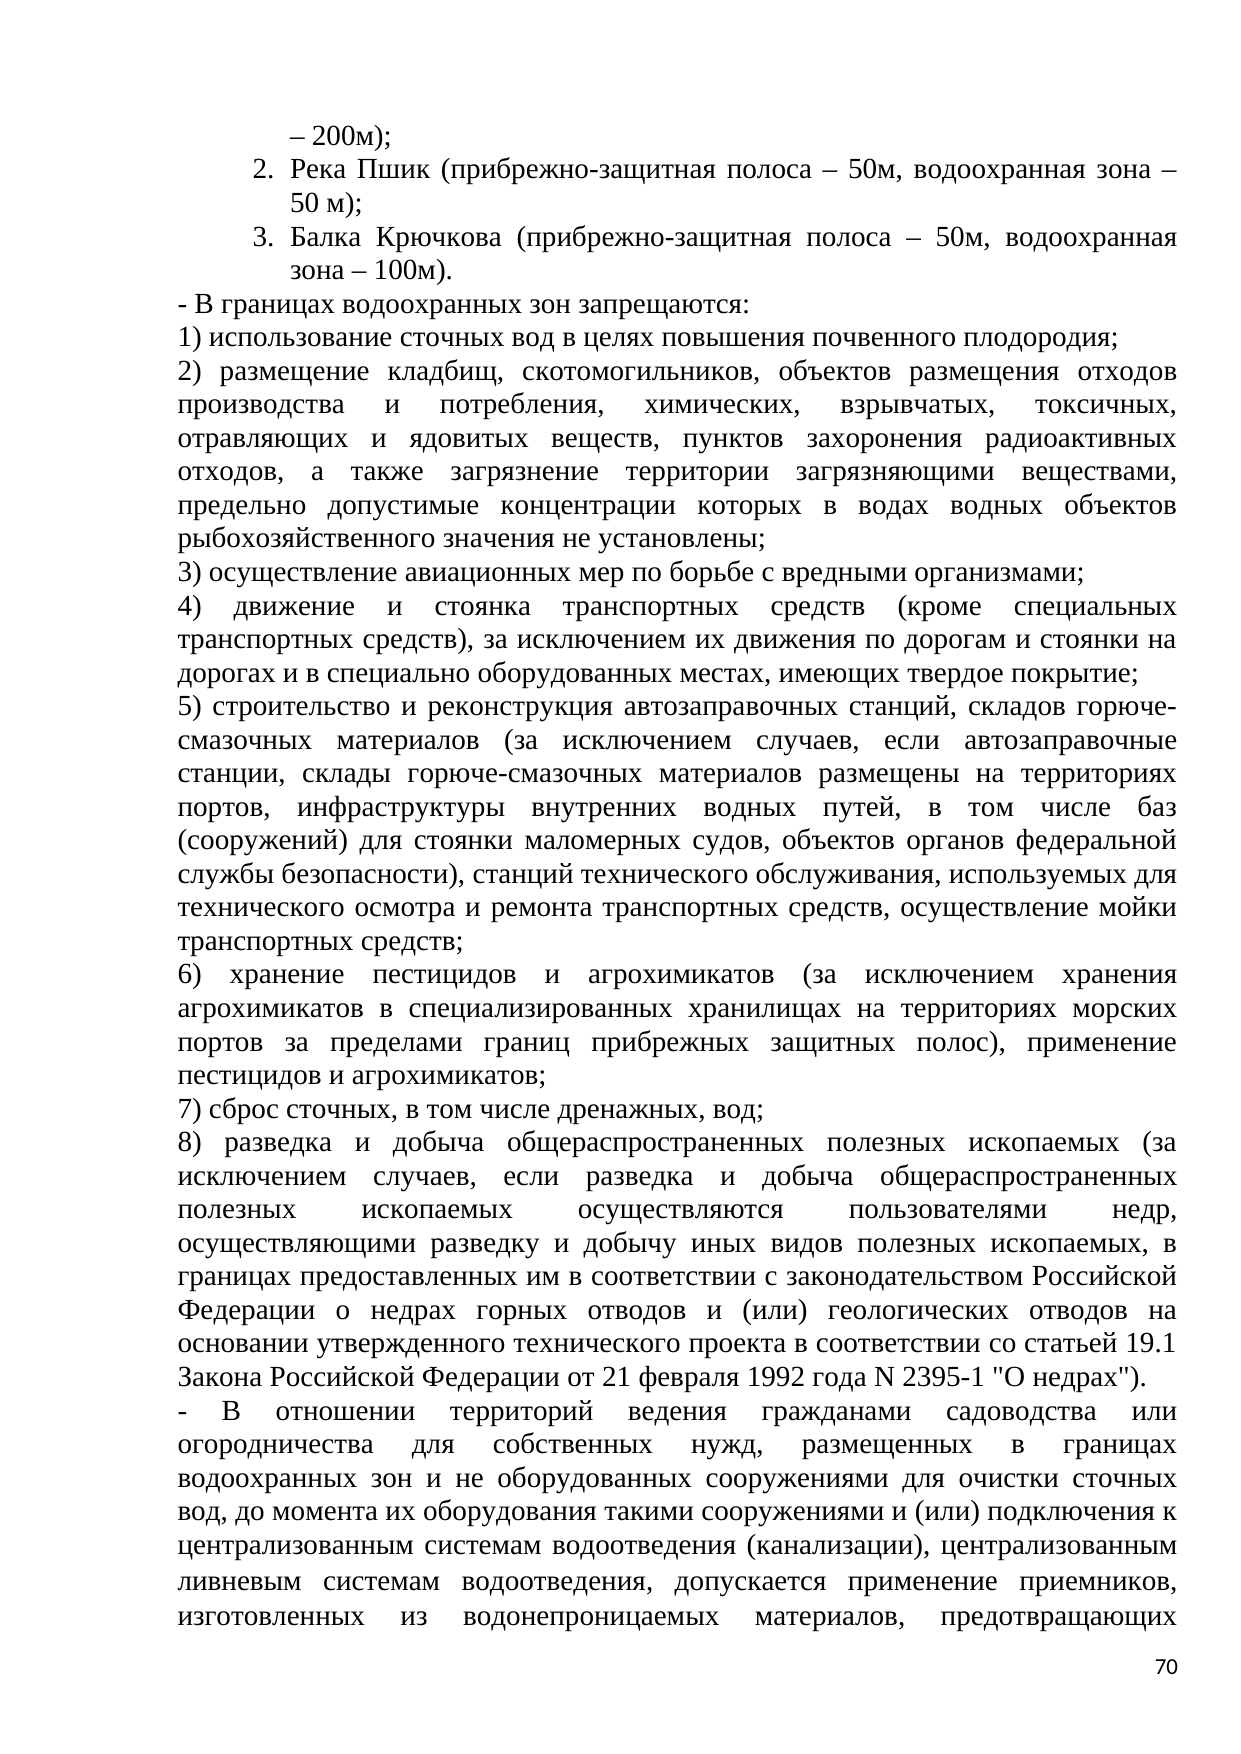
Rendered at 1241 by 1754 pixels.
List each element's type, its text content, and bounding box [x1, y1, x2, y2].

text 7) сброс сточных, в том числе дренажных, вод; [177, 1091, 1178, 1124]
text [177, 1393, 1178, 1632]
text 1) использование сточных вод в целях повышения почвенного плодородия; [177, 319, 1178, 353]
text 2) размещение кладбищ, скотомогильников, объектов размещения отходов производства и потребления, химических, взрывчатых, токсичных, отравляющих и ядовитых веществ, пунктов захоронения радиоактивных отходов, а также загрязнение территории загрязняющими веществами, предельно допустимые концентрации которых в водах водных объектов рыбохозяйственного значения не установлены; [177, 353, 1178, 554]
text 4) движение и стоянка транспортных средств (кроме специальных транспортных средств), за исключением их движения по дорогам и стоянки на дорогах и в специально оборудованных местах, имеющих твердое покрытие; [177, 588, 1178, 688]
text 6) хранение пестицидов и агрохимикатов (за исключением хранения агрохимикатов в специализированных хранилищах на территориях морских портов за пределами границ прибрежных защитных полос), применение пестицидов и агрохимикатов; [177, 957, 1178, 1091]
text 8) разведка и добыча общераспространенных полезных ископаемых (за исключением случаев, если разведка и добыча общераспространенных полезных ископаемых осуществляются пользователями недр, осуществляющими разведку и добычу иных видов полезных ископаемых, в границах предоставленных им в соответствии с законодательством Российской Федерации о недрах горных отводов и (или) геологических отводов на основании утвержденного технического проекта в соответствии со статьей 19.1 Закона Российской Федерации от 21 февраля 1992 года N 2395-1 "О недрах"). [177, 1124, 1178, 1393]
text 5) строительство и реконструкция автозаправочных станций, складов горюче-смазочных материалов (за исключением случаев, если автозаправочные станции, склады горюче-смазочных материалов размещены на территориях портов, инфраструктуры внутренних водных путей, в том числе баз (сооружений) для стоянки маломерных судов, объектов органов федеральной службы безопасности), станций технического обслуживания, используемых для технического осмотра и ремонта транспортных средств, осуществление мойки транспортных средств; [177, 688, 1178, 957]
text - В границах водоохранных зон запрещаются: [177, 286, 1178, 319]
text 3) осуществление авиационных мер по борьбе с вредными организмами; [177, 554, 1178, 588]
list Река Пшик (прибрежно-защитная полоса – 50м, водоохранная зона – 50 м); [252, 152, 1178, 219]
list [252, 118, 1178, 152]
list Балка Крючкова (прибрежно-защитная полоса – 50м, водоохранная зона – 100м). [252, 219, 1178, 286]
